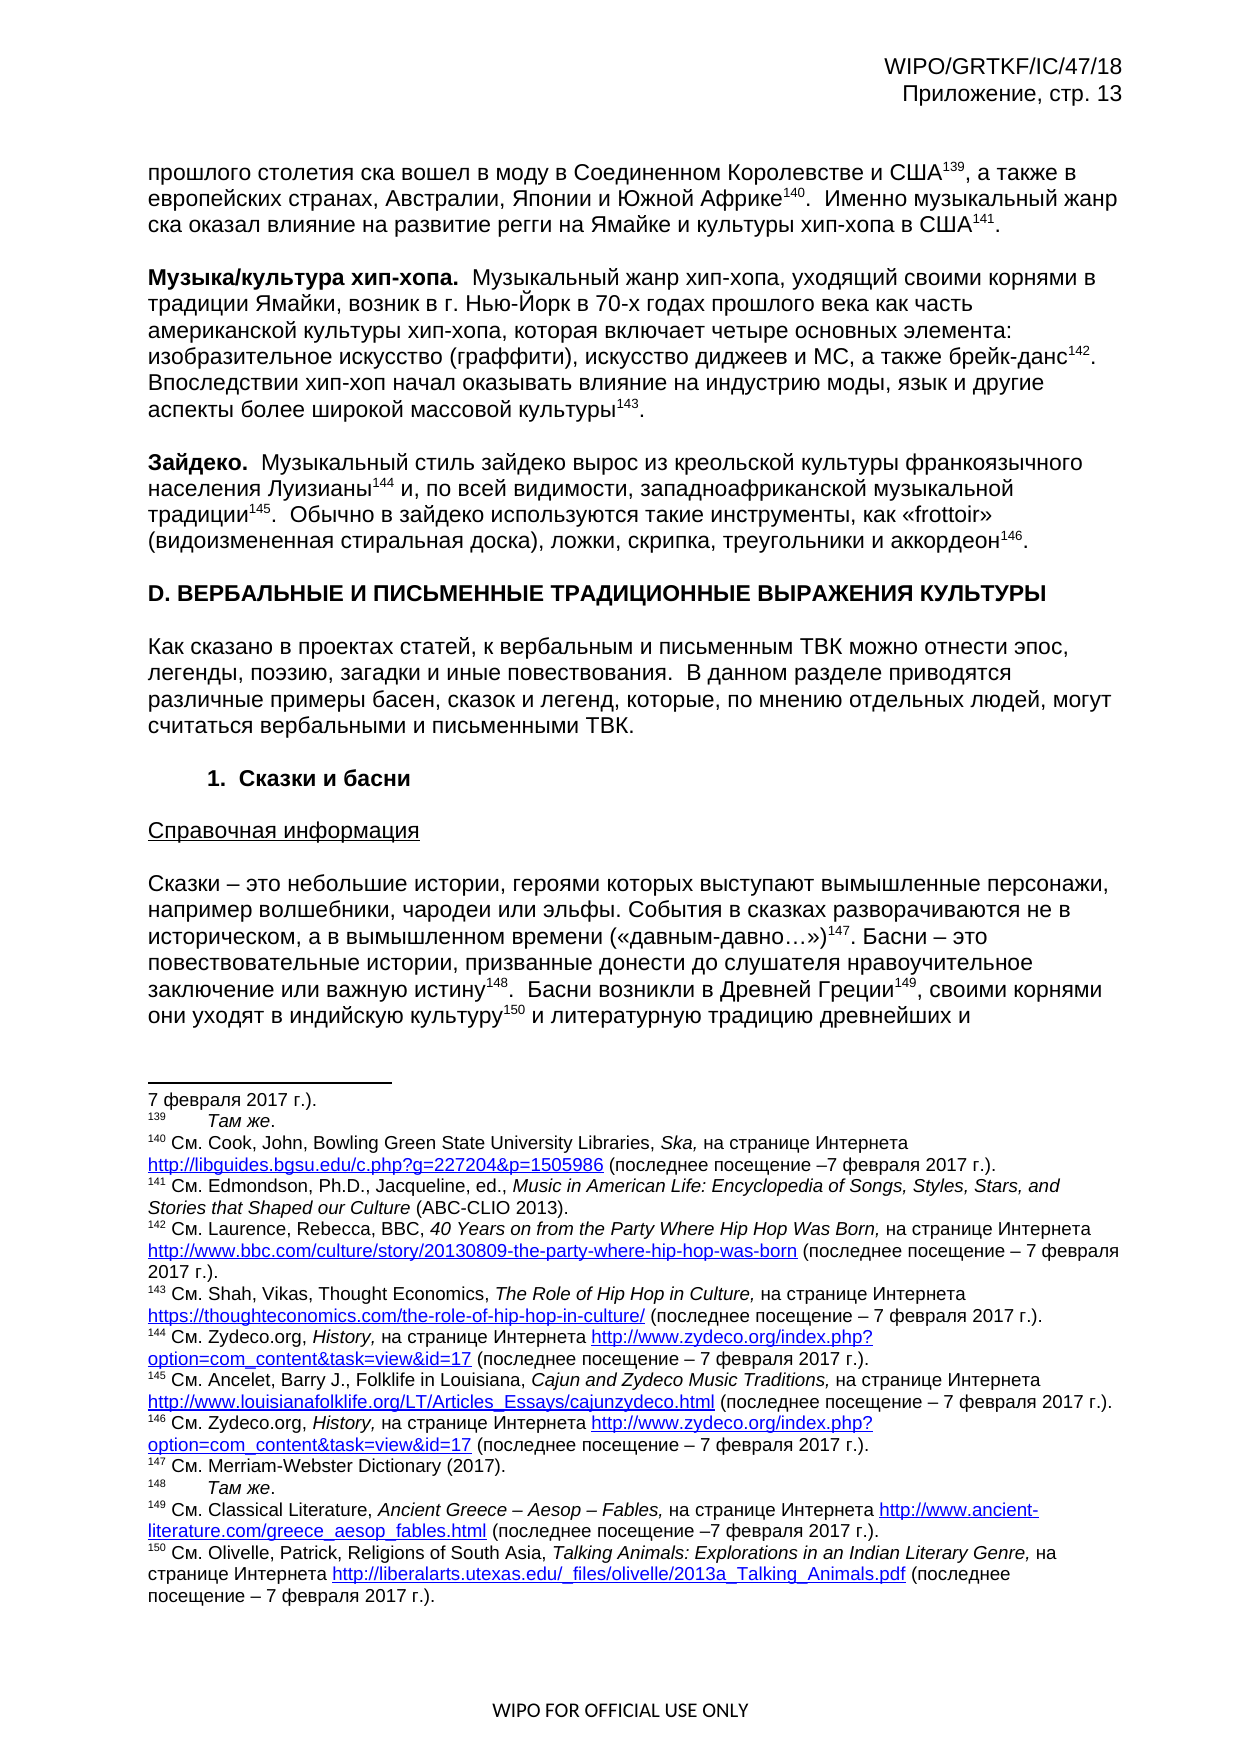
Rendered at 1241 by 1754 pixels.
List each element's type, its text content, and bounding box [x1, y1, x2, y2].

text Ска. Музыкальный стиль ска, сочетающий в себе элементы калипсо и других карибских музыкальных жанров с мотивами американского джаза и ритм-энд-блюза, возник в качестве нового жанра на Ямайке в конце 50–60-х годов XX века. В 70–90-х годах прошлого столетия ска вошел в моду в Соединенном Королевстве и США, а также в европейских странах, Австралии, Японии и Южной Африке. Именно музыкальный жанр ска оказал влияние на развитие регги на Ямайке и культуры хип-хопа в США. [148, 158, 1122, 238]
text Как сказано в проектах статей, к вербальным и письменным ТВК можно отнести эпос, легенды, поэзию, загадки и иные повествования. В данном разделе приводятся различные примеры басен, сказок и легенд, которые, по мнению отдельных людей, могут считаться вербальными и письменными ТВК. [148, 633, 1122, 738]
text Сказки – это небольшие истории, героями которых выступают вымышленные персонажи, например волшебники, чародеи или эльфы. События в сказках разворачиваются не в историческом, а в вымышленном времени («давным-давно…»). Басни – это повествовательные истории, призванные донести до слушателя нравоучительное заключение или важную истину. Басни возникли в Древней Греции, своими корнями они уходят в индийскую культуру и литературную традицию древнейших и средневековых цивилизаций Ближнего Востока и служат важным инструментом передачи знаний в африканской культуре. Басни также сыграли важную роль в развитии афро-американской культуры. [148, 870, 1122, 1028]
text Музыка/культура хип-хопа. Музыкальный жанр хип-хопа, уходящий своими корнями в традиции Ямайки, возник в г. Нью-Йорк в 70-х годах прошлого века как часть американской культуры хип-хопа, которая включает четыре основных элемента: изобразительное искусство (граффити), искусство диджеев и MC, а также брейк-данс. Впоследствии хип-хоп начал оказывать влияние на индустрию моды, язык и другие аспекты более широкой массовой культуры. [148, 264, 1122, 422]
text 1. Сказки и басни [207, 765, 1122, 791]
text Зайдеко. Музыкальный стиль зайдеко вырос из креольской культуры франкоязычного населения Луизианы и, по всей видимости, западноафриканской музыкальной традиции. Обычно в зайдеко используются такие инструменты, как «frottoir» (видоизмененная стиральная доска), ложки, скрипка, треугольники и аккордеон. [148, 448, 1122, 554]
text D. ВЕРБАЛЬНЫЕ И ПИСЬМЕННЫЕ ТРАДИЦИОННЫЕ ВЫРАЖЕНИЯ КУЛЬТУРЫ [148, 580, 1122, 607]
text Справочная информация [148, 817, 1122, 844]
